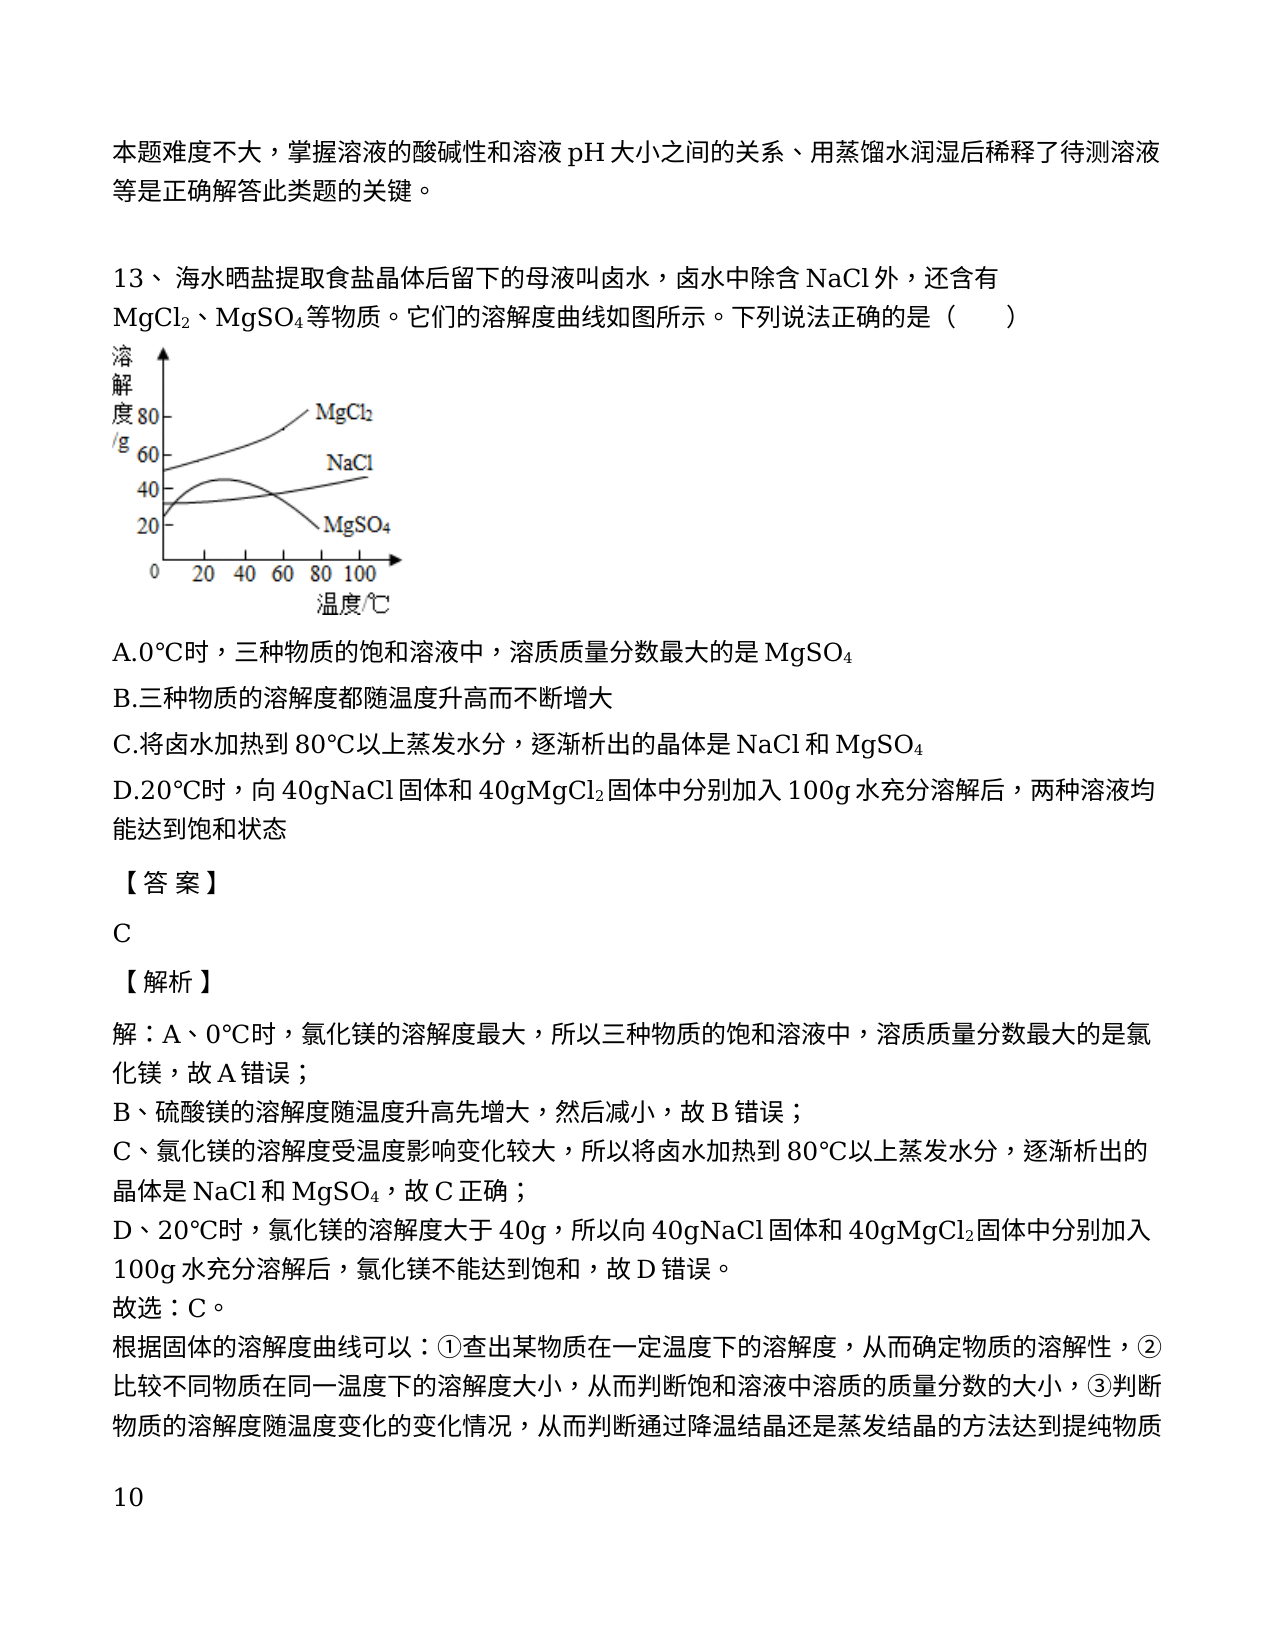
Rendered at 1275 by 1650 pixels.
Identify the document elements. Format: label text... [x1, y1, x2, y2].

text 【 答 案 】 [112, 866, 1163, 900]
picture [112, 337, 405, 615]
text C [112, 918, 1163, 948]
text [112, 134, 1163, 207]
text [112, 1016, 1163, 1442]
table_header A.0℃时，三种物质的饱和溶液中，溶质质量分数最大的是MgSO4 [112, 631, 1163, 677]
table_cell D.20℃时，向40gNaCl固体和40gMgCl2固体中分别加入100g水充分溶解后，两种溶液均能达到饱和状态 [112, 769, 1163, 854]
text 13、 海水晒盐提取食盐晶体后留下的母液叫卤水，卤水中除含NaCl外，还含有MgCl2、MgSO4等物质。它们的溶解度曲线如图所示。下列说法正确的是（ ） [112, 225, 1163, 614]
table_cell B.三种物质的溶解度都随温度升高而不断增大 [112, 677, 1163, 723]
table_cell C.将卤水加热到80℃以上蒸发水分，逐渐析出的晶体是NaCl和MgSO4 [112, 723, 1163, 769]
text 【 解析 】 [112, 965, 1163, 999]
